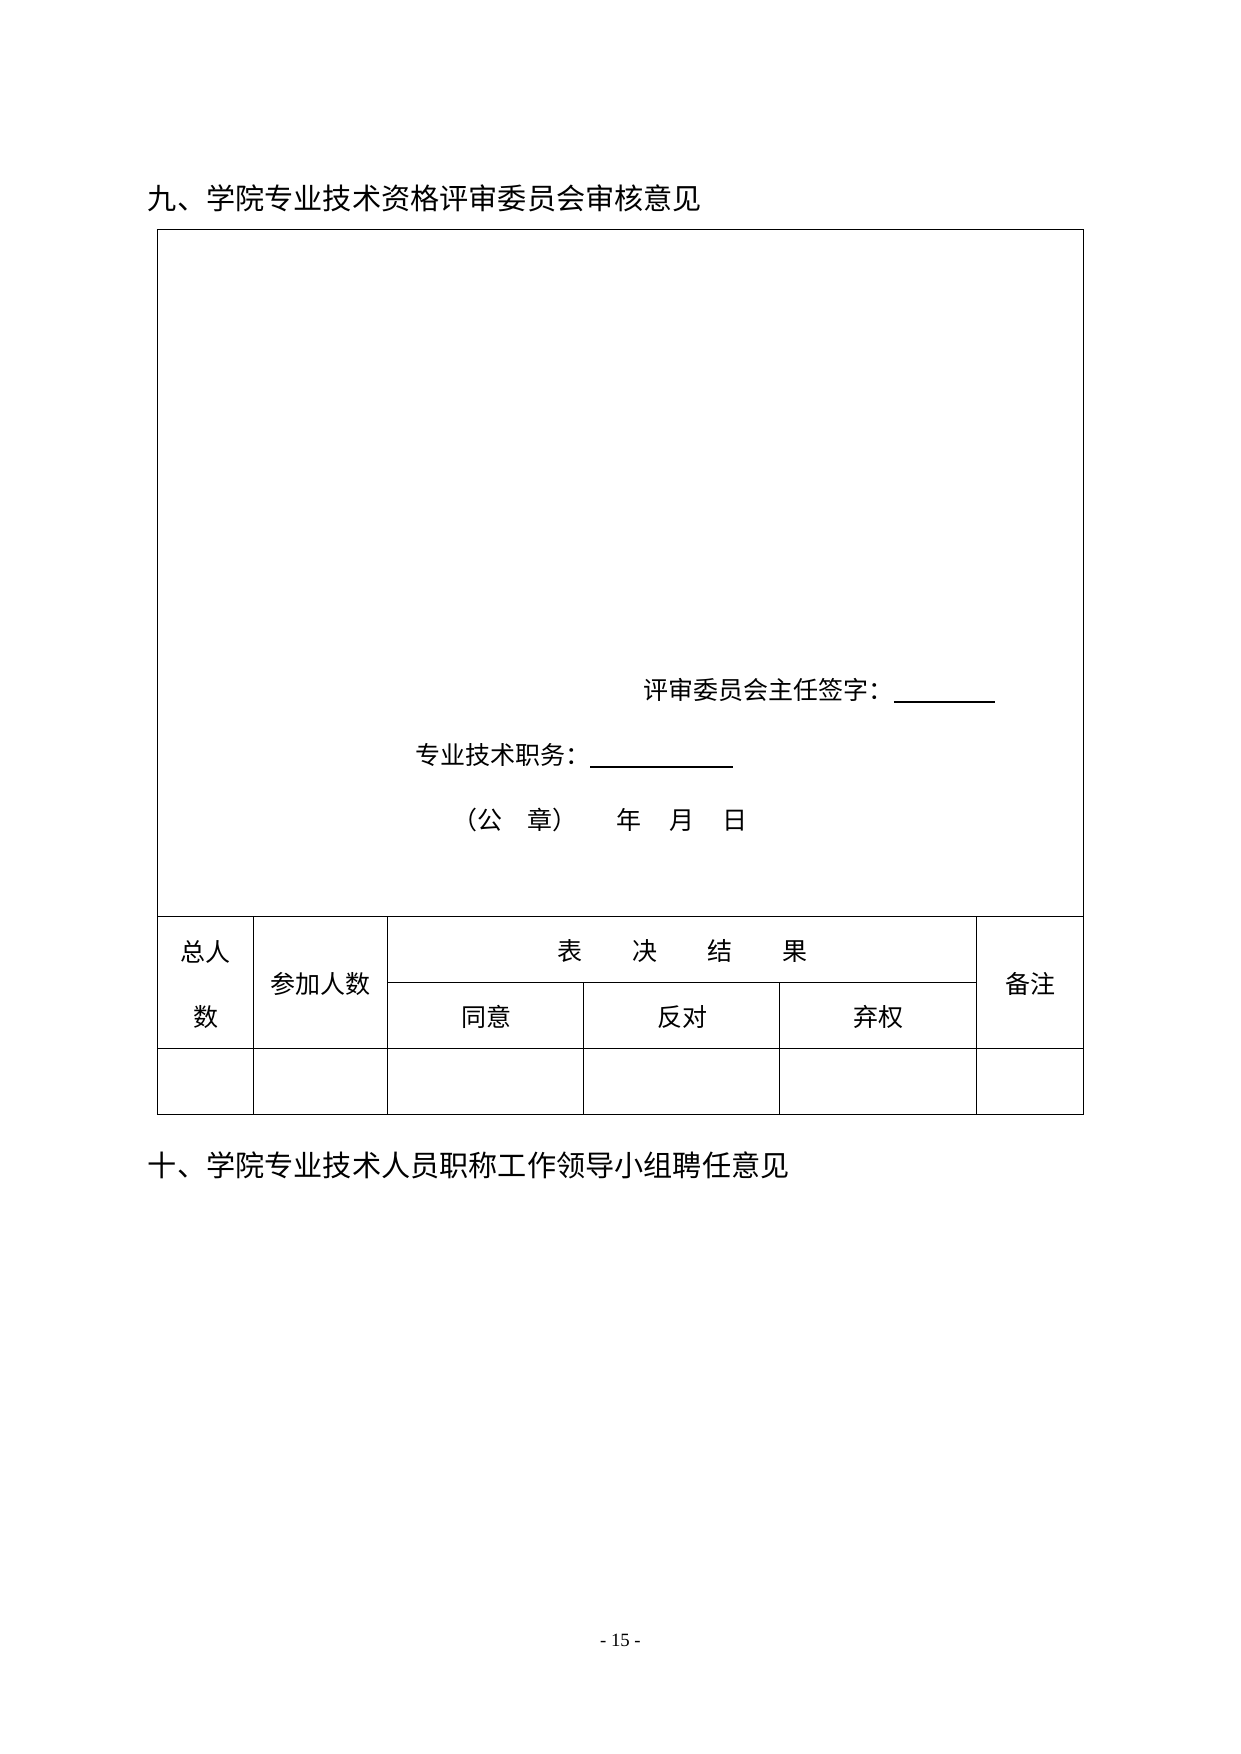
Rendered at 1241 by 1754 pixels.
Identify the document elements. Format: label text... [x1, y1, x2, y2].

table_cell [388, 1049, 583, 1114]
table_cell 总人数 [158, 917, 253, 1048]
table_cell [158, 1049, 253, 1114]
table_cell 弃权 [780, 983, 976, 1048]
text 九、学院专业技术资格评审委员会审核意见 [148, 164, 1092, 229]
table_cell [254, 1049, 387, 1114]
table_cell 反对 [584, 983, 779, 1048]
table_header 评审委员会主任签字： 专业技术职务： （公 章） 年 月 日 [158, 230, 1083, 916]
table_cell 表 决 结 果 [388, 917, 976, 982]
table_cell 参加人数 [254, 917, 387, 1048]
table_cell [584, 1049, 779, 1114]
table_cell 备注 [977, 917, 1083, 1048]
table_cell 同意 [388, 983, 583, 1048]
text 十、学院专业技术人员职称工作领导小组聘任意见 [148, 1131, 1092, 1196]
table_cell [780, 1049, 976, 1114]
table_cell [977, 1049, 1083, 1114]
